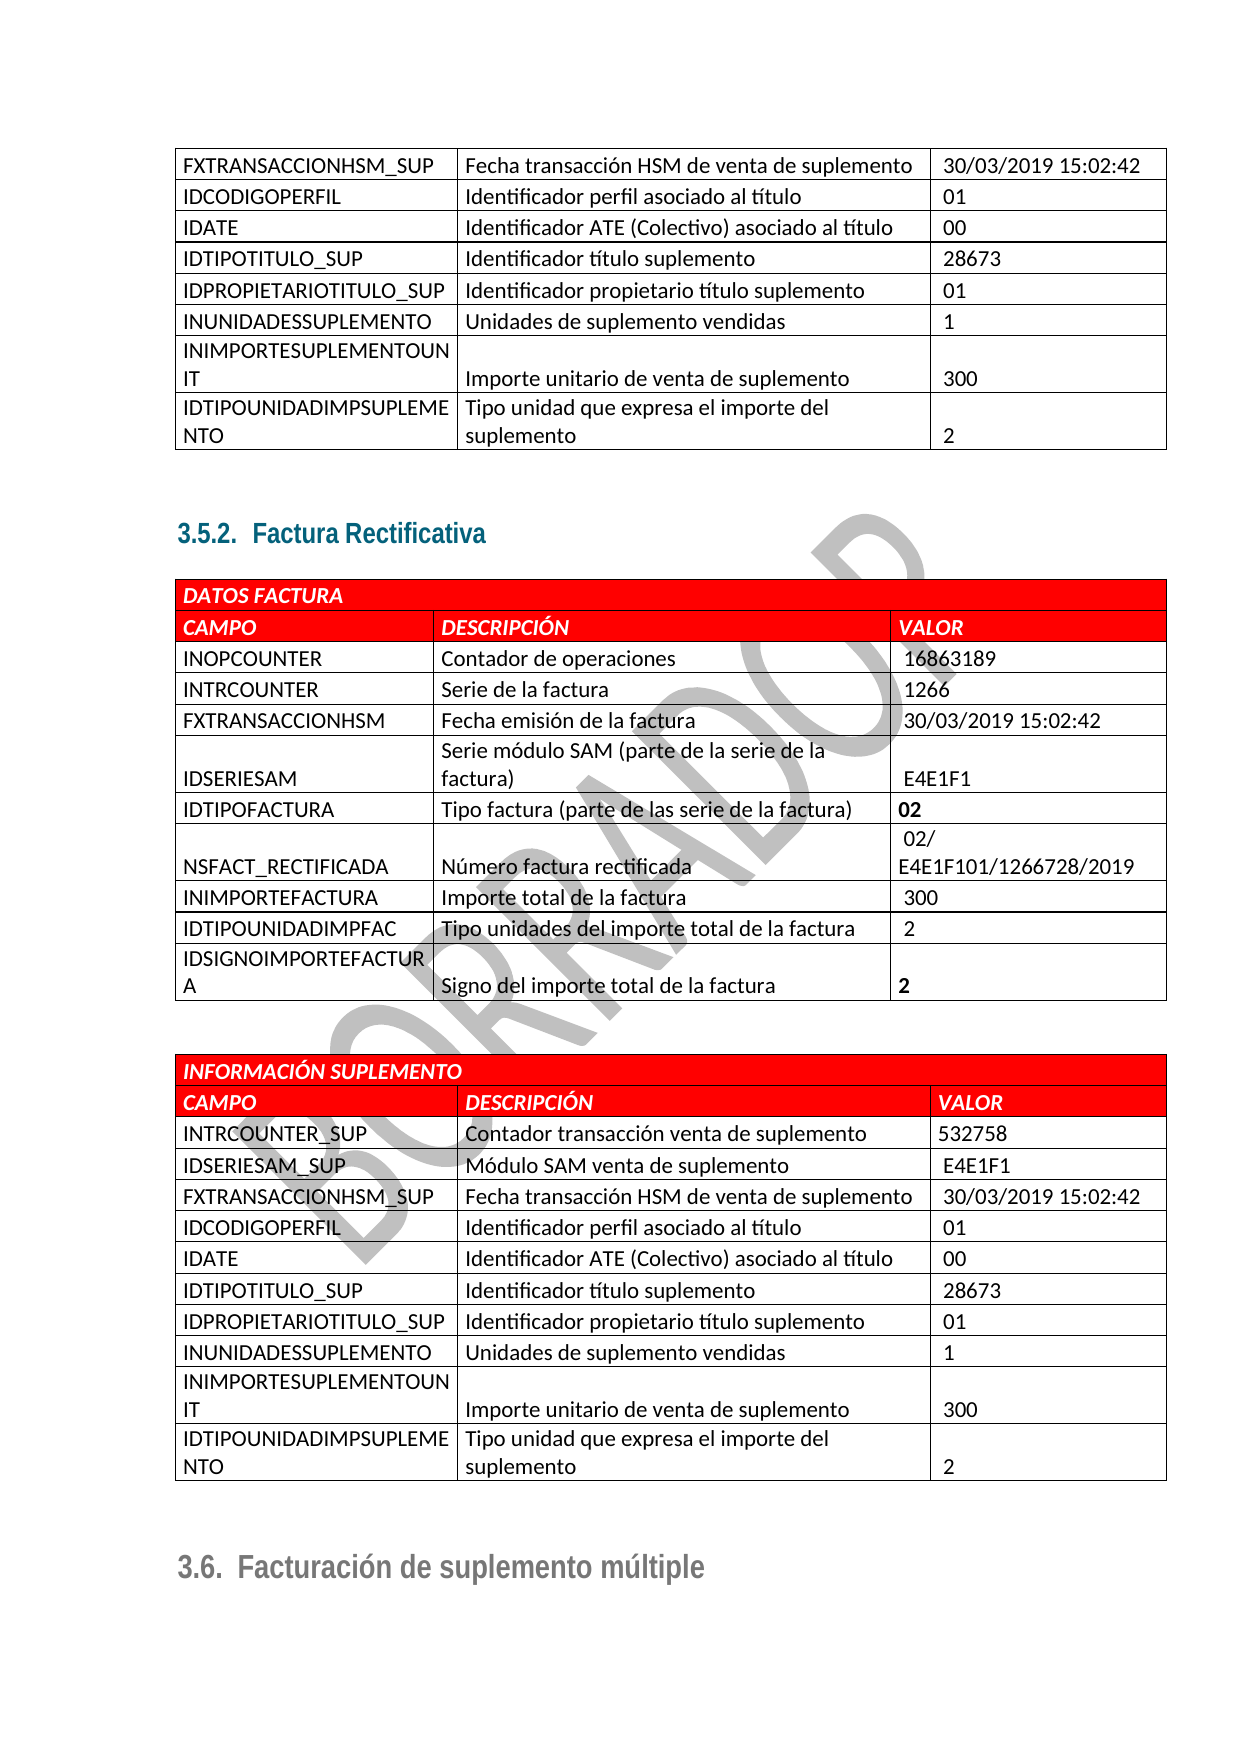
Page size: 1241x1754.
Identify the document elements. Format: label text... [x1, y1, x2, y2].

table_cell IDTIPOTITULO_SUP [176, 1274, 457, 1304]
table_cell 28673 [931, 1274, 1166, 1304]
table_cell IDPROPIETARIOTITULO_SUP [176, 274, 457, 304]
table_cell IDSERIESAM_SUP [176, 1149, 457, 1179]
table_cell 300 [891, 881, 1166, 911]
subtitle Facturación de suplemento múltiple [177, 1547, 1063, 1585]
table_cell IDSIGNOIMPORTEFACTURA [176, 944, 433, 1000]
table_cell 28673 [931, 243, 1166, 273]
subtitle Factura Rectificativa [177, 516, 1063, 549]
table_cell 300 [931, 336, 1166, 392]
table_cell 1 [931, 1336, 1166, 1366]
table_cell VALOR [891, 611, 1166, 641]
table_cell 2 [931, 1424, 1166, 1480]
table_cell Módulo SAM venta de suplemento [458, 1149, 930, 1179]
table_cell Importe total de la factura [434, 881, 890, 911]
table_cell 300 [931, 1367, 1166, 1423]
table_cell 01 [931, 180, 1166, 210]
table_cell Identificador ATE (Colectivo) asociado al título [458, 211, 930, 241]
table_cell Importe unitario de venta de suplemento [458, 336, 930, 392]
table_cell Tipo unidad que expresa el importe del suplemento [458, 1424, 930, 1480]
table_cell 16863189 [891, 642, 1166, 672]
table_cell E4E1F1 [891, 736, 1166, 792]
table_cell INIMPORTESUPLEMENTOUNIT [176, 1367, 457, 1423]
table_cell Unidades de suplemento vendidas [458, 305, 930, 335]
table_cell 30/03/2019 15:02:42 [891, 705, 1166, 735]
table_cell 2 [931, 393, 1166, 449]
table_cell 01 [931, 1211, 1166, 1241]
table_cell 1 [931, 305, 1166, 335]
table_cell IDATE [176, 1242, 457, 1272]
table_cell INIMPORTESUPLEMENTOUNIT [176, 336, 457, 392]
table_cell Identificador título suplemento [458, 1274, 930, 1304]
table_cell 01 [931, 1305, 1166, 1335]
table_cell Identificador título suplemento [458, 243, 930, 273]
table_cell 2 [891, 944, 1166, 1000]
table_cell 1266 [891, 673, 1166, 703]
table_cell Contador transacción venta de suplemento [458, 1117, 930, 1147]
table_cell FXTRANSACCIONHSM_SUP [176, 149, 457, 179]
table_cell INIMPORTEFACTURA [176, 881, 433, 911]
table_cell 532758 [931, 1117, 1166, 1147]
table_cell 02/E4E1F101/1266728/2019 [891, 824, 1166, 880]
table_cell Serie módulo SAM (parte de la serie de la factura) [434, 736, 890, 792]
table_cell Tipo unidad que expresa el importe del suplemento [458, 393, 930, 449]
table_cell 2 [891, 913, 1166, 943]
table_cell IDTIPOUNIDADIMPFAC [176, 913, 433, 943]
table_cell Importe unitario de venta de suplemento [458, 1367, 930, 1423]
table_cell IDTIPOUNIDADIMPSUPLEMENTO [176, 393, 457, 449]
table_cell IDTIPOUNIDADIMPSUPLEMENTO [176, 1424, 457, 1480]
table_cell Identificador perfil asociado al título [458, 1211, 930, 1241]
table_cell Contador de operaciones [434, 642, 890, 672]
table_cell INTRCOUNTER [176, 673, 433, 703]
table_cell 30/03/2019 15:02:42 [931, 1180, 1166, 1210]
table_cell INUNIDADESSUPLEMENTO [176, 1336, 457, 1366]
table_cell 00 [931, 1242, 1166, 1272]
table_cell IDCODIGOPERFIL [176, 180, 457, 210]
table_cell 02 [891, 793, 1166, 823]
table_header DATOS FACTURA [176, 580, 1166, 610]
table_cell DESCRIPCIÓN [434, 611, 890, 641]
table_cell Unidades de suplemento vendidas [458, 1336, 930, 1366]
table_cell Fecha transacción HSM de venta de suplemento [458, 149, 930, 179]
table_cell Identificador propietario título suplemento [458, 1305, 930, 1335]
table_cell Identificador perfil asociado al título [458, 180, 930, 210]
table_cell Fecha transacción HSM de venta de suplemento [458, 1180, 930, 1210]
table_cell CAMPO [176, 611, 433, 641]
table_cell Tipo unidades del importe total de la factura [434, 913, 890, 943]
table_cell INTRCOUNTER_SUP [176, 1117, 457, 1147]
table_cell Número factura rectificada [434, 824, 890, 880]
table_cell IDSERIESAM [176, 736, 433, 792]
table_cell INUNIDADESSUPLEMENTO [176, 305, 457, 335]
table_cell IDTIPOTITULO_SUP [176, 243, 457, 273]
table_cell FXTRANSACCIONHSM_SUP [176, 1180, 457, 1210]
table_cell DESCRIPCIÓN [458, 1086, 930, 1116]
table_cell IDATE [176, 211, 457, 241]
table_cell INOPCOUNTER [176, 642, 433, 672]
table_cell Signo del importe total de la factura [434, 944, 890, 1000]
table_header INFORMACIÓN SUPLEMENTO [176, 1055, 1166, 1085]
table_cell VALOR [931, 1086, 1166, 1116]
table_cell Identificador ATE (Colectivo) asociado al título [458, 1242, 930, 1272]
table_cell IDCODIGOPERFIL [176, 1211, 457, 1241]
table_cell 30/03/2019 15:02:42 [931, 149, 1166, 179]
table_cell FXTRANSACCIONHSM [176, 705, 433, 735]
table_cell 01 [931, 274, 1166, 304]
table_cell CAMPO [176, 1086, 457, 1116]
table_cell NSFACT_RECTIFICADA [176, 824, 433, 880]
table_cell 00 [931, 211, 1166, 241]
table_cell E4E1F1 [931, 1149, 1166, 1179]
table_cell Fecha emisión de la factura [434, 705, 890, 735]
table_cell IDPROPIETARIOTITULO_SUP [176, 1305, 457, 1335]
table_cell Identificador propietario título suplemento [458, 274, 930, 304]
table_cell Serie de la factura [434, 673, 890, 703]
table_cell IDTIPOFACTURA [176, 793, 433, 823]
table_cell Tipo factura (parte de las serie de la factura) [434, 793, 890, 823]
